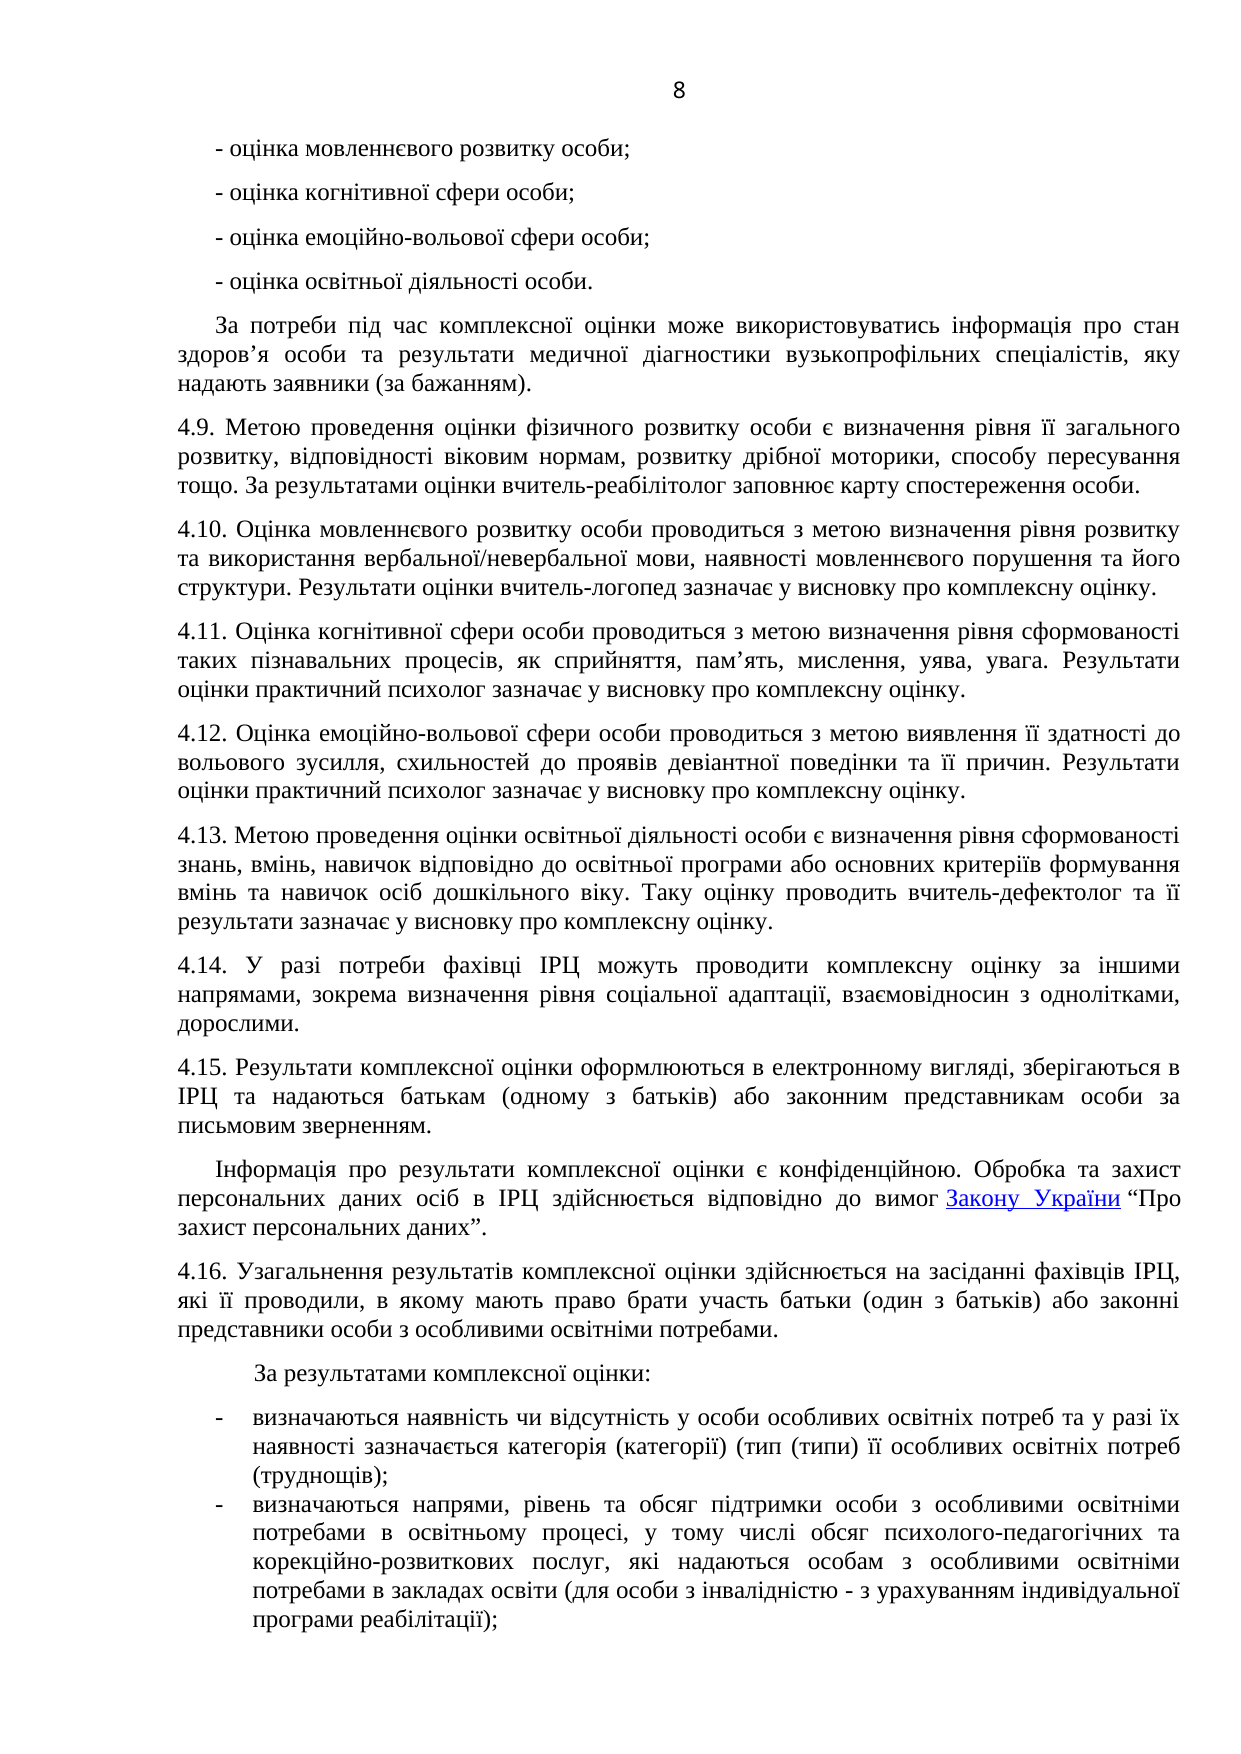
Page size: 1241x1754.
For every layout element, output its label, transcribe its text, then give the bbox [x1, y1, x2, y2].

text 4.14. У разі потреби фахівці ІРЦ можуть проводити комплексну оцінку за іншими напрямами, зокрема визначення рівня соціальної адаптації, взаємовідносин з однолітками, дорослими. [177, 951, 1181, 1037]
text За результатами комплексної оцінки: [254, 1358, 1181, 1387]
text 4.15. Результати комплексної оцінки оформлюються в електронному вигляді, зберігаються в ІРЦ та надаються батькам (одному з батьків) або законним представникам особи за письмовим зверненням. [177, 1052, 1181, 1139]
list визначаються наявність чи відсутність у особи особливих освітніх потреб та у разі їх наявності зазначається категорія (категорії) (тип (типи) її особливих освітніх потреб (труднощів); [215, 1402, 1181, 1489]
text 4.10. Оцінка мовленнєвого розвитку особи проводиться з метою визначення рівня розвитку та використання вербальної/невербальної мови, наявності мовленнєвого порушення та його структури. Результати оцінки вчитель-логопед зазначає у висновку про комплексну оцінку. [177, 514, 1181, 601]
text - оцінка емоційно-вольової сфери особи; [177, 222, 1181, 251]
text 4.16. Узагальнення результатів комплексної оцінки здійснюється на засіданні фахівців ІРЦ, які її проводили, в якому мають право брати участь батьки (один з батьків) або законні представники особи з особливими освітніми потребами. [177, 1256, 1181, 1342]
text 4.11. Оцінка когнітивної сфери особи проводиться з метою визначення рівня сформованості таких пізнавальних процесів, як сприйняття, пам’ять, мислення, уява, увага. Результати оцінки практичний психолог зазначає у висновку про комплексну оцінку. [177, 616, 1181, 702]
text - оцінка освітньої діяльності особи. [177, 266, 1181, 295]
text 4.12. Оцінка емоційно-вольової сфери особи проводиться з метою виявлення її здатності до вольового зусилля, схильностей до проявів девіантної поведінки та її причин. Результати оцінки практичний психолог зазначає у висновку про комплексну оцінку. [177, 718, 1181, 804]
text - оцінка мовленнєвого розвитку особи; [177, 133, 1181, 162]
text 4.13. Метою проведення оцінки освітньої діяльності особи є визначення рівня сформованості знань, вмінь, навичок відповідно до освітньої програми або основних критеріїв формування вмінь та навичок осіб дошкільного віку. Таку оцінку проводить вчитель-дефектолог та її результати зазначає у висновку про комплексну оцінку. [177, 820, 1181, 935]
text Інформація про результати комплексної оцінки є конфіденційною. Обробка та захист персональних даних осіб в ІРЦ здійснюється відповідно до вимог Закону України “Про захист персональних даних”. [177, 1154, 1181, 1241]
text - оцінка когнітивної сфери особи; [177, 177, 1181, 206]
list визначаються напрями, рівень та обсяг підтримки особи з особливими освітніми потребами в освітньому процесі, у тому числі обсяг психолого-педагогічних та корекційно-розвиткових послуг, які надаються особам з особливими освітніми потребами в закладах освіти (для особи з інвалідністю - з урахуванням індивідуальної програми реабілітації); [215, 1489, 1181, 1632]
text 4.9. Метою проведення оцінки фізичного розвитку особи є визначення рівня її загального розвитку, відповідності віковим нормам, розвитку дрібної моторики, способу пересування тощо. За результатами оцінки вчитель-реабілітолог заповнює карту спостереження особи. [177, 412, 1181, 499]
text За потреби під час комплексної оцінки може використовуватись інформація про стан здоров’я особи та результати медичної діагностики вузькопрофільних спеціалістів, яку надають заявники (за бажанням). [177, 311, 1181, 397]
